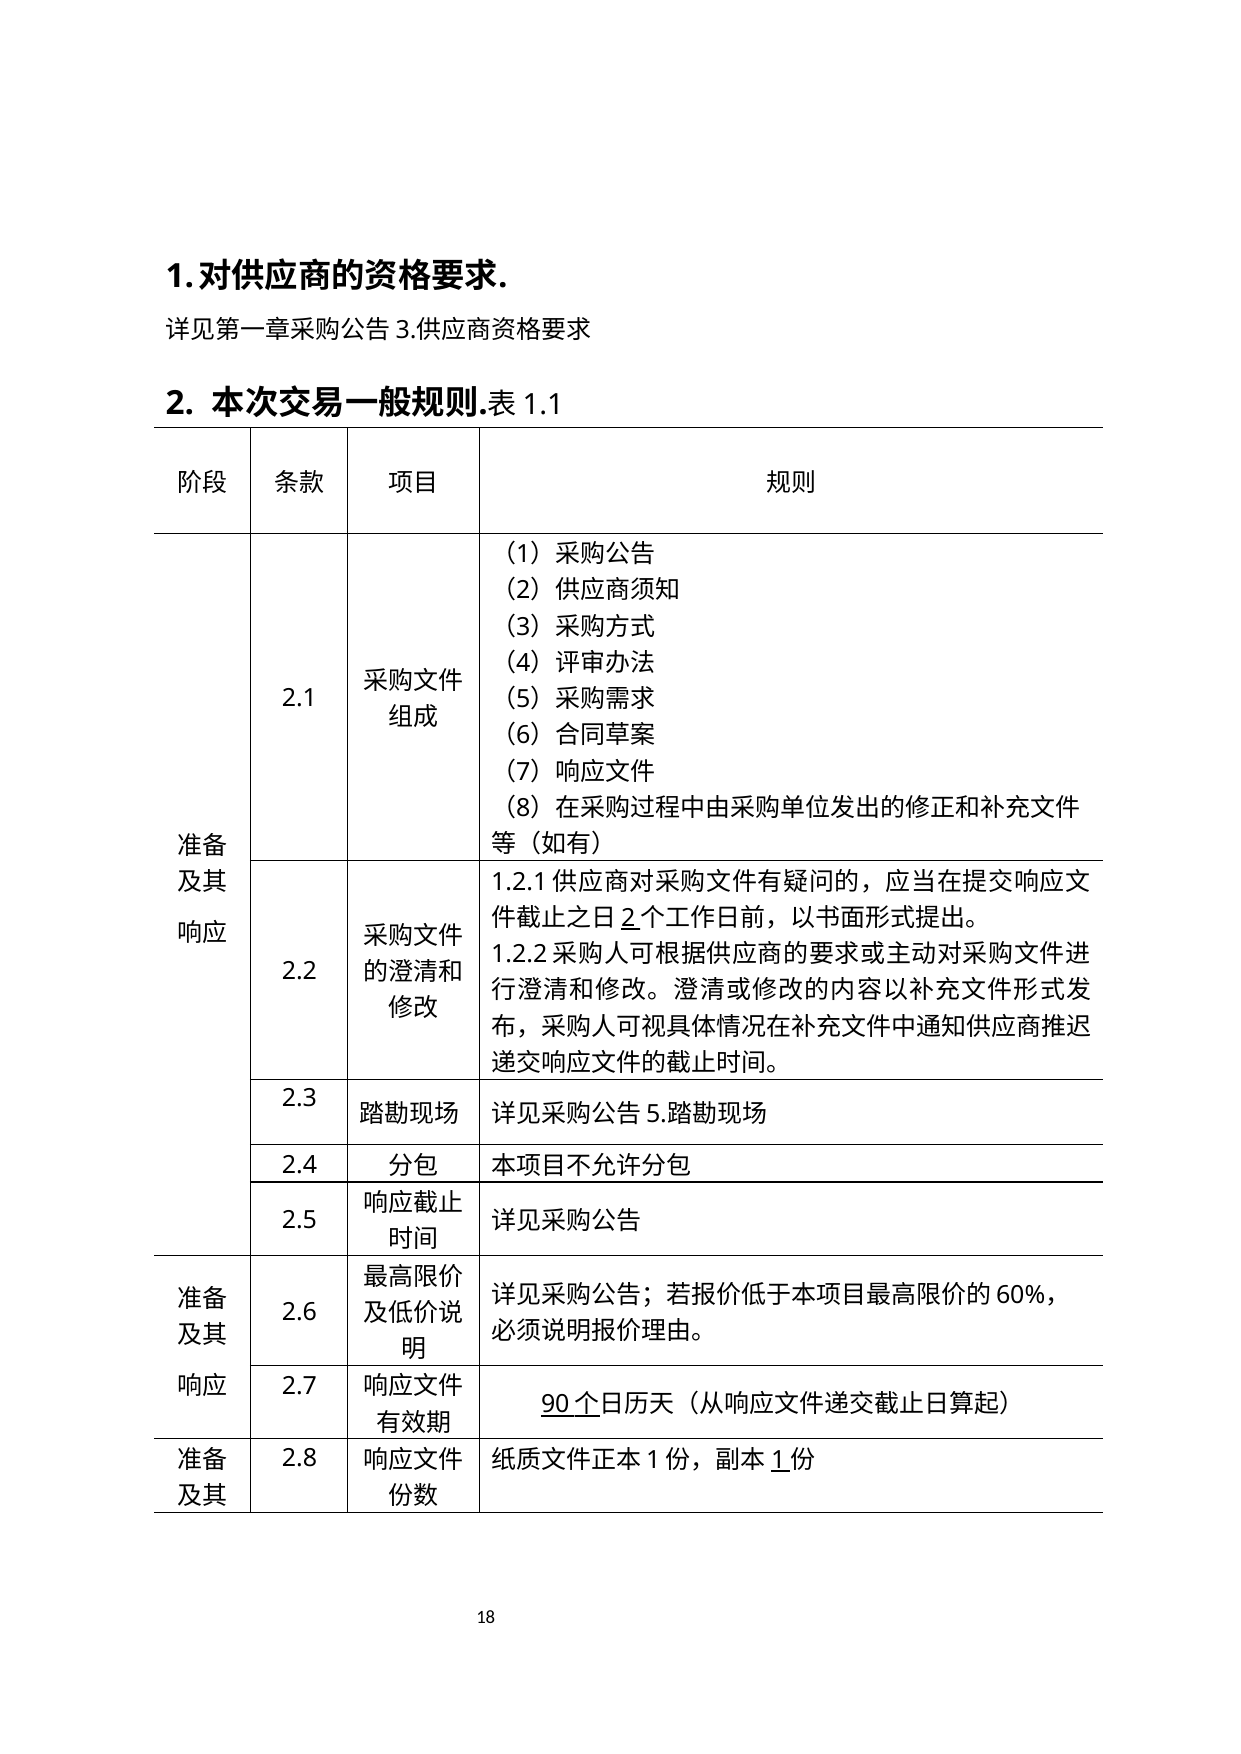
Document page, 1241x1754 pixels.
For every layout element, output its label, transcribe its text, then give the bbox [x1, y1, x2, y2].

table_cell 准备 及其 响应 [154, 1439, 250, 1512]
table_header 规则 [480, 428, 1102, 533]
table_cell 2.2 [251, 861, 347, 1078]
table_cell 2.3 [251, 1080, 347, 1144]
table_cell 采购文件组成 [348, 534, 479, 860]
table_cell 详见采购公告；若报价低于本项目最高限价的60%，必须说明报价理由。 [480, 1256, 1102, 1365]
list 对供应商的资格要求. [165, 245, 1087, 297]
table_cell 2.8 [251, 1439, 347, 1512]
table_cell 准备 及其 响应 [154, 1256, 250, 1438]
table_cell 最高限价及低价说明 [348, 1256, 479, 1365]
table_cell 踏勘现场 [348, 1080, 479, 1144]
table_cell 响应文件有效期 [348, 1366, 479, 1438]
table_cell 分包 [348, 1145, 479, 1181]
table_cell 本项目不允许分包 [480, 1145, 1102, 1181]
table_cell 90个日历天（从响应文件递交截止日算起） [480, 1366, 1102, 1438]
table_cell 2.4 [251, 1145, 347, 1181]
table_header 项目 [348, 428, 479, 533]
table_cell 2.5 [251, 1183, 347, 1255]
table_cell （1）采购公告 （2）供应商须知 （3）采购方式 （4）评审办法 （5）采购需求 （6）合同草案 （7）响应文件 （8）在采购过程中由采购单位发出的修正和补充文件等（如有） [480, 534, 1102, 860]
table_header 条款 [251, 428, 347, 533]
list 详见第一章采购公告3.供应商资格要求 [165, 310, 1087, 346]
table_cell 2.6 [251, 1256, 347, 1365]
table_cell 详见采购公告5.踏勘现场 [480, 1080, 1102, 1144]
text 2. 本次交易一般规则.表1.1 [165, 364, 1087, 427]
table_cell 准备 及其 响应 [154, 534, 250, 1255]
table_header 阶段 [154, 428, 250, 533]
table_cell 响应截止时间 [348, 1183, 479, 1255]
table_cell 采购文件的澄清和修改 [348, 861, 479, 1078]
table_cell 2.1 [251, 534, 347, 860]
table_cell 详见采购公告 [480, 1183, 1102, 1255]
table_cell 响应文件份数 [348, 1439, 479, 1512]
table_cell 1.2.1供应商对采购文件有疑问的，应当在提交响应文件截止之日2个工作日前，以书面形式提出。 1.2.2采购人可根据供应商的要求或主动对采购文件进行澄清和修改。澄清或修改的内容以补充文件形式发布，采购人可视具体情况在补充文件中通知供应商推迟递交响应文件的截止时间。 [480, 861, 1102, 1078]
table_cell 纸质文件正本1份，副本 1份 [480, 1439, 1102, 1512]
table_cell 2.7 [251, 1366, 347, 1438]
